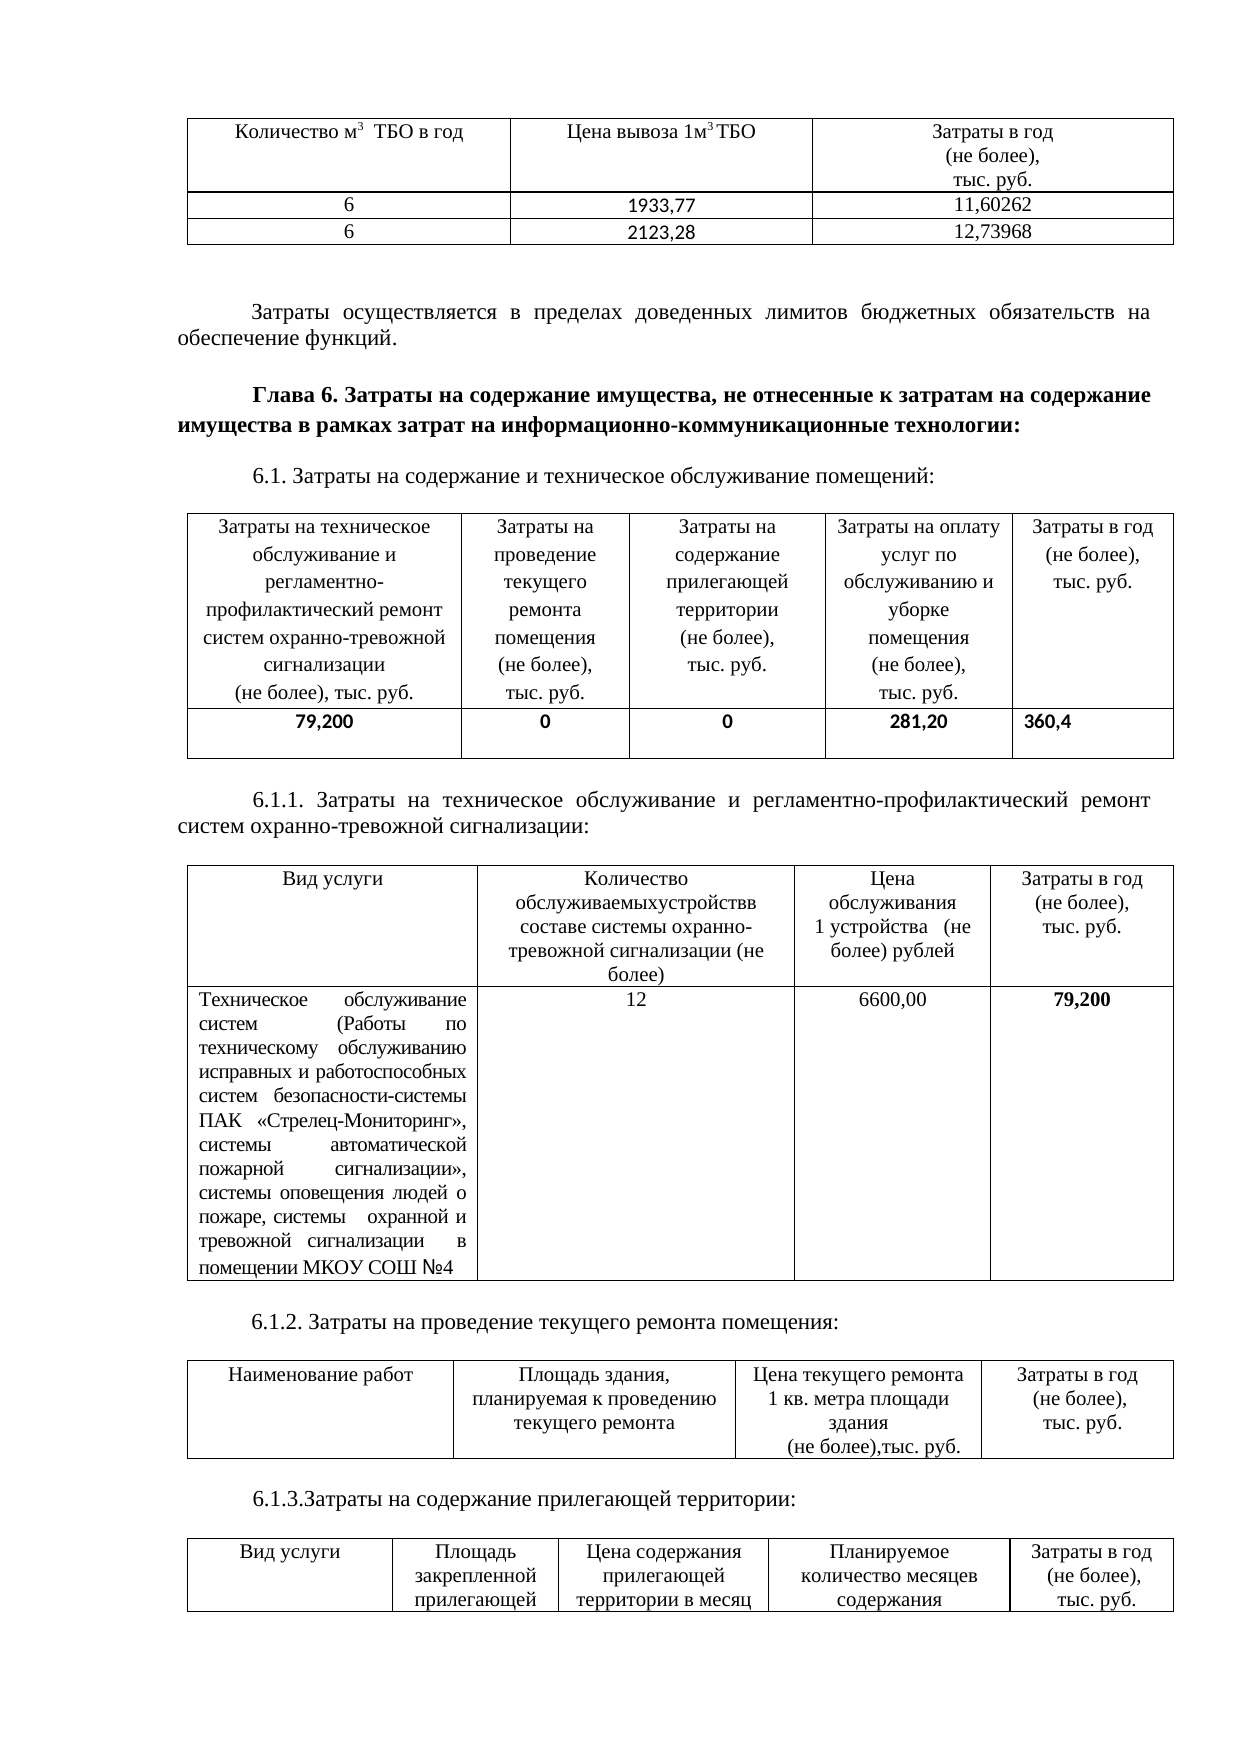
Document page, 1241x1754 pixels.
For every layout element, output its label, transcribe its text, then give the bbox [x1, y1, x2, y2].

table_header Наименование работ [188, 1361, 453, 1458]
table_header Затраты на техническое обслуживание и регламентно-профилактический ремонт систем охранно-тревожной сигнализации (не более), тыс. руб. [188, 514, 461, 707]
table_cell 281,20 [826, 709, 1012, 758]
table_header Затраты на оплату услуг по обслуживанию и уборке помещения (не более), тыс. руб. [826, 514, 1012, 707]
table_header Затраты в год (не более), тыс. руб. [813, 119, 1173, 191]
text Глава 6. Затраты на содержание имущества, не отнесенные к затратам на содержание имущества в рамках затрат на информационно-коммуникационные технологии: [177, 381, 1152, 437]
table_cell 1933,77 [511, 193, 812, 218]
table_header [769, 1539, 1009, 1611]
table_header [393, 1539, 558, 1611]
table_header Вид услуги [188, 1539, 392, 1611]
text 6.1.3.Затраты на содержание прилегающей территории: [177, 1485, 1152, 1511]
table_header Количество обслуживаемыхустройствв составе системы охранно-тревожной сигнализации (не более) [478, 866, 794, 986]
table_header Цена текущего ремонта 1 кв. метра площади здания (не более),тыс. руб. [736, 1361, 981, 1458]
table_cell 0 [462, 709, 629, 758]
table_header Цена вывоза 1м3 ТБО [511, 119, 812, 191]
table_cell 0 [630, 709, 825, 758]
table_header Затраты в год (не более), тыс. руб. [982, 1361, 1173, 1458]
table_header Площадь здания, планируемая к проведению текущего ремонта [454, 1361, 735, 1458]
table_cell 6 [188, 193, 510, 218]
table_cell Техническое обслуживание систем (Работы по техническому обслуживанию исправных и работоспособных систем безопасности-системы ПАК «Стрелец-Мониторинг», системы автоматической пожарной сигнализации», системы оповещения людей о пожаре, системы охранной и тревожной сигнализации в помещении МКОУ СОШ №4 [188, 987, 477, 1280]
table_cell 79,200 [991, 987, 1173, 1280]
table_header Затраты в год (не более), тыс. руб. [991, 866, 1173, 986]
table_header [559, 1539, 768, 1611]
table_header Вид услуги [188, 866, 477, 986]
table_cell 11,60262 [813, 193, 1173, 218]
table_cell 6600,00 [795, 987, 990, 1280]
text 6.1.1. Затраты на техническое обслуживание и регламентно-профилактический ремонт систем охранно-тревожной сигнализации: [177, 786, 1152, 838]
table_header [1011, 1539, 1173, 1611]
table_cell 360,4 [1013, 709, 1173, 758]
text Затраты осуществляется в пределах доведенных лимитов бюджетных обязательств на обеспечение функций. [177, 298, 1152, 351]
table_cell 12,73968 [813, 219, 1173, 244]
table_header Затраты на проведение текущего ремонта помещения (не более), тыс. руб. [462, 514, 629, 707]
table_header Затраты в год (не более), тыс. руб. [1013, 514, 1173, 707]
text 6.1.2. Затраты на проведение текущего ремонта помещения: [177, 1308, 1152, 1334]
table_header Затраты на содержание прилегающей территории (не более), тыс. руб. [630, 514, 825, 707]
table_cell 2123,28 [511, 219, 812, 244]
table_cell 6 [188, 219, 510, 244]
text 6.1. Затраты на содержание и техническое обслуживание помещений: [177, 462, 1152, 488]
table_cell 79,200 [188, 709, 461, 758]
table_cell 12 [478, 987, 794, 1280]
table_header Количество м3 ТБО в год [188, 119, 510, 191]
table_header Цена обслуживания 1 устройства (не более) рублей [795, 866, 990, 986]
